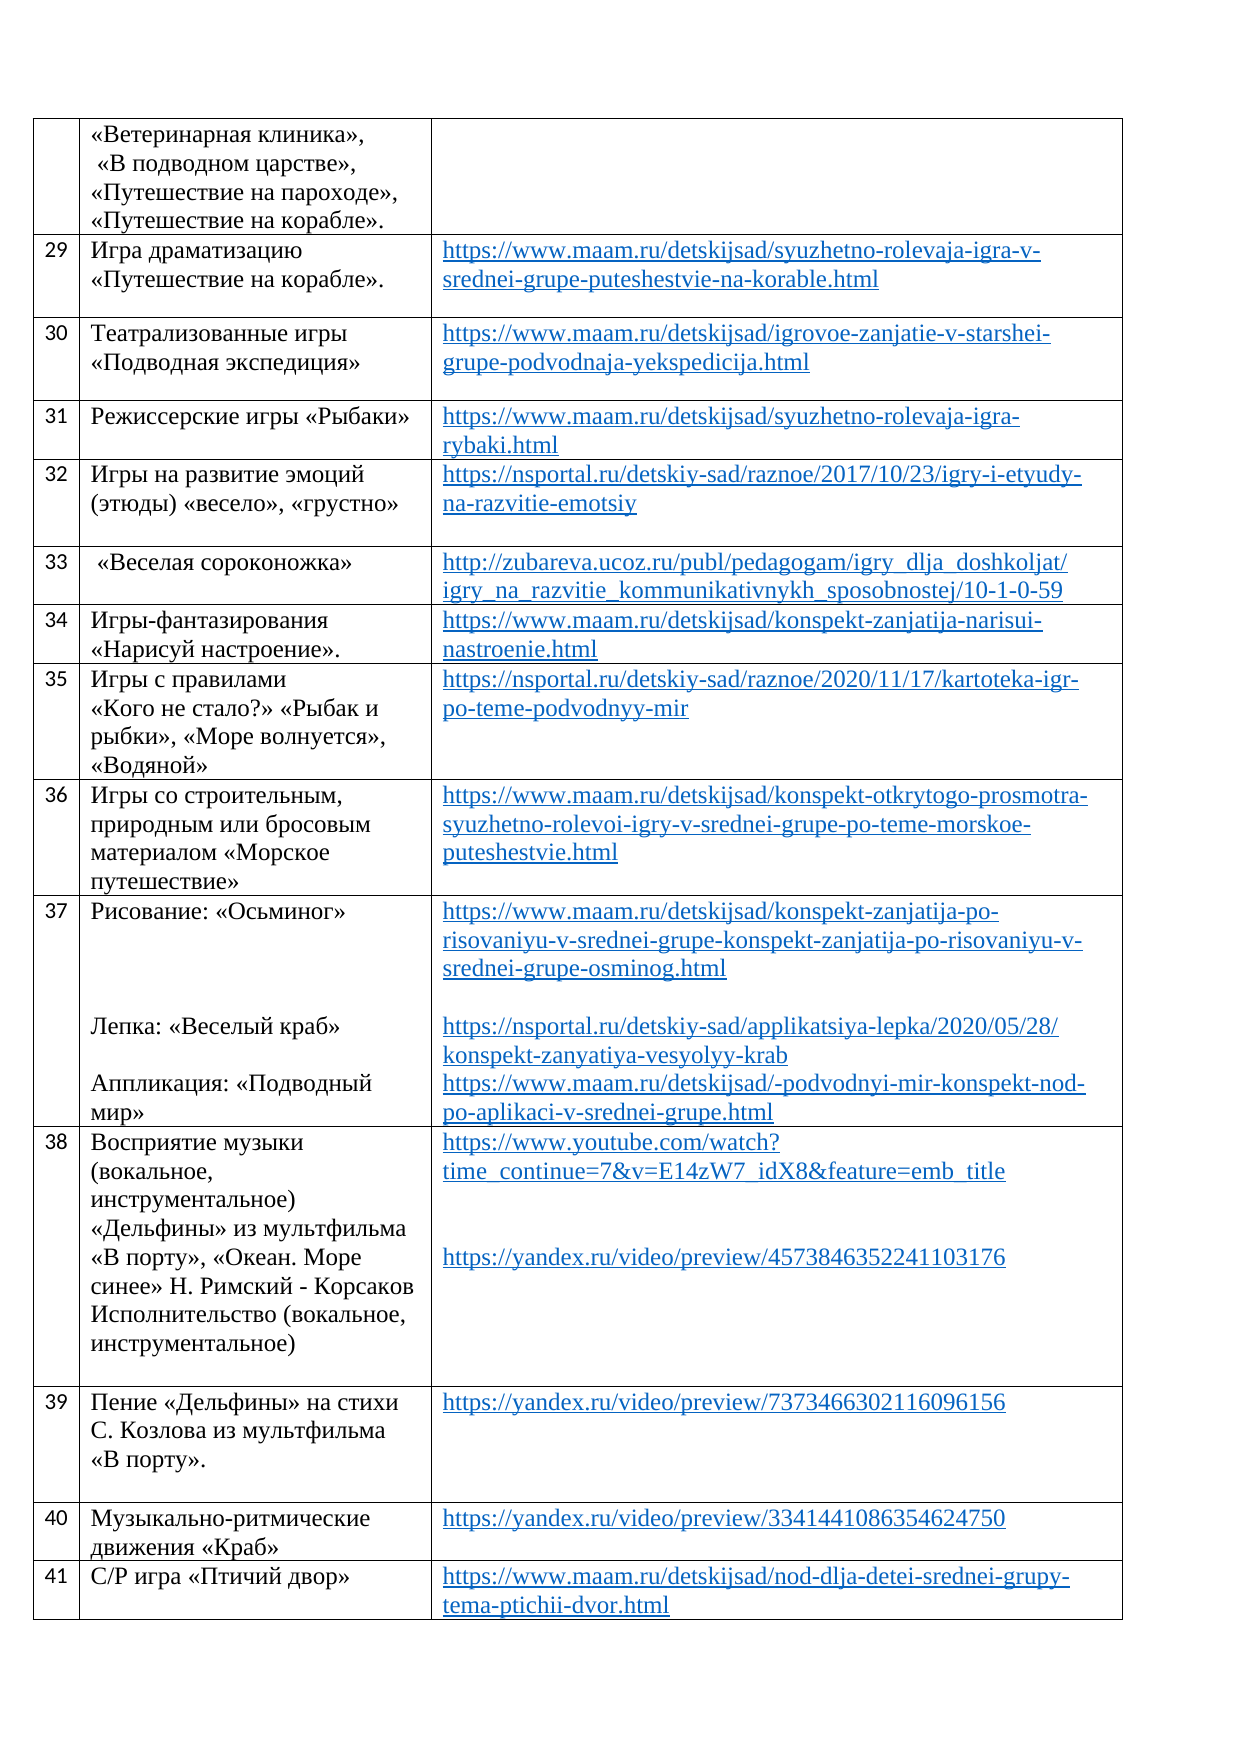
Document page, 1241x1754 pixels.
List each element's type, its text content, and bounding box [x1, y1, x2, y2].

table_cell «Веселая сороконожка» [80, 547, 431, 604]
table_cell 38 [34, 1127, 79, 1386]
table_cell 39 [34, 1387, 79, 1502]
table_cell 30 [34, 318, 79, 400]
table_cell https://www.maam.ru/detskijsad/konspekt-zanjatija-narisui-nastroenie.html [432, 605, 1122, 663]
table_cell 29 [34, 235, 79, 317]
table_cell https://www.maam.ru/detskijsad/igrovoe-zanjatie-v-starshei-grupe-podvodnaja-yekspedicija.html [432, 318, 1122, 400]
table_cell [432, 119, 1122, 234]
table_cell Театрализованные игры «Подводная экспедиция» [80, 318, 431, 400]
table_cell Музыкально-ритмические движения «Краб» [80, 1503, 431, 1560]
table_cell 40 [34, 1503, 79, 1560]
table_cell Пение «Дельфины» на стихи С. Козлова из мультфильма «В порту». [80, 1387, 431, 1502]
table_cell 28 [34, 119, 79, 234]
table_cell https://www.maam.ru/detskijsad/konspekt-zanjatija-po-risovaniyu-v-srednei-grupe-konspekt-zanjatija-po-risovaniyu-v-srednei-grupe-osminog.html https://nsportal.ru/detskiy-sad/applikatsiya-lepka/2020/05/28/konspekt-zanyatiya-vesyolyy-krab https://www.maam.ru/detskijsad/-podvodnyi-mir-konspekt-nod-po-aplikaci-v-srednei-grupe.html [432, 896, 1122, 1126]
table_cell С/Р игра «Птичий двор» [80, 1561, 431, 1619]
table_cell 31 [34, 401, 79, 458]
table_cell 35 [34, 664, 79, 779]
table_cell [80, 119, 431, 234]
table_cell 33 [34, 547, 79, 604]
table_cell Игра драматизацию «Путешествие на корабле». [80, 235, 431, 317]
table_cell https://yandex.ru/video/preview/7373466302116096156 [432, 1387, 1122, 1502]
table_cell Игры с правилами «Кого не стало?» «Рыбак и рыбки», «Море волнуется», «Водяной» [80, 664, 431, 779]
table_cell https://www.maam.ru/detskijsad/konspekt-otkrytogo-prosmotra-syuzhetno-rolevoi-igry-v-srednei-grupe-po-teme-morskoe-puteshestvie.html [432, 780, 1122, 895]
table_cell https://www.maam.ru/detskijsad/syuzhetno-rolevaja-igra-v-srednei-grupe-puteshestvie-na-korable.html [432, 235, 1122, 317]
table_cell Рисование: «Осьминог» Лепка: «Веселый краб» Аппликация: «Подводный мир» [80, 896, 431, 1126]
table_cell http://zubareva.ucoz.ru/publ/pedagogam/igry_dlja_doshkoljat/igry_na_razvitie_kommunikativnykh_sposobnostej/10-1-0-59 [432, 547, 1122, 604]
table_cell https://nsportal.ru/detskiy-sad/raznoe/2020/11/17/kartoteka-igr-po-teme-podvodnyy-mir [432, 664, 1122, 779]
table_cell 41 [34, 1561, 79, 1619]
table_cell Игры со строительным, природным или бросовым материалом «Морское путешествие» [80, 780, 431, 895]
table_cell https://www.maam.ru/detskijsad/syuzhetno-rolevaja-igra-rybaki.html [432, 401, 1122, 458]
table_cell Игры-фантазирования «Нарисуй настроение». [80, 605, 431, 663]
table_cell https://www.youtube.com/watch?time_continue=7&v=E14zW7_idX8&feature=emb_title https://yandex.ru/video/preview/4573846352241103176 [432, 1127, 1122, 1386]
table_cell Восприятие музыки (вокальное, инструментальное) «Дельфины» из мультфильма «В порту», «Океан. Море синее» Н. Римский - Корсаков Исполнительство (вокальное, инструментальное) [80, 1127, 431, 1386]
table_cell https://nsportal.ru/detskiy-sad/raznoe/2017/10/23/igry-i-etyudy-na-razvitie-emotsiy [432, 460, 1122, 546]
table_cell Режиссерские игры «Рыбаки» [80, 401, 431, 458]
table_cell 36 [34, 780, 79, 895]
table_cell 34 [34, 605, 79, 663]
table_cell https://yandex.ru/video/preview/3341441086354624750 [432, 1503, 1122, 1560]
table_cell https://www.maam.ru/detskijsad/nod-dlja-detei-srednei-grupy-tema-ptichii-dvor.html [432, 1561, 1122, 1619]
table_cell 37 [34, 896, 79, 1126]
table_cell Игры на развитие эмоций (этюды) «весело», «грустно» [80, 460, 431, 546]
table_cell 32 [34, 460, 79, 546]
